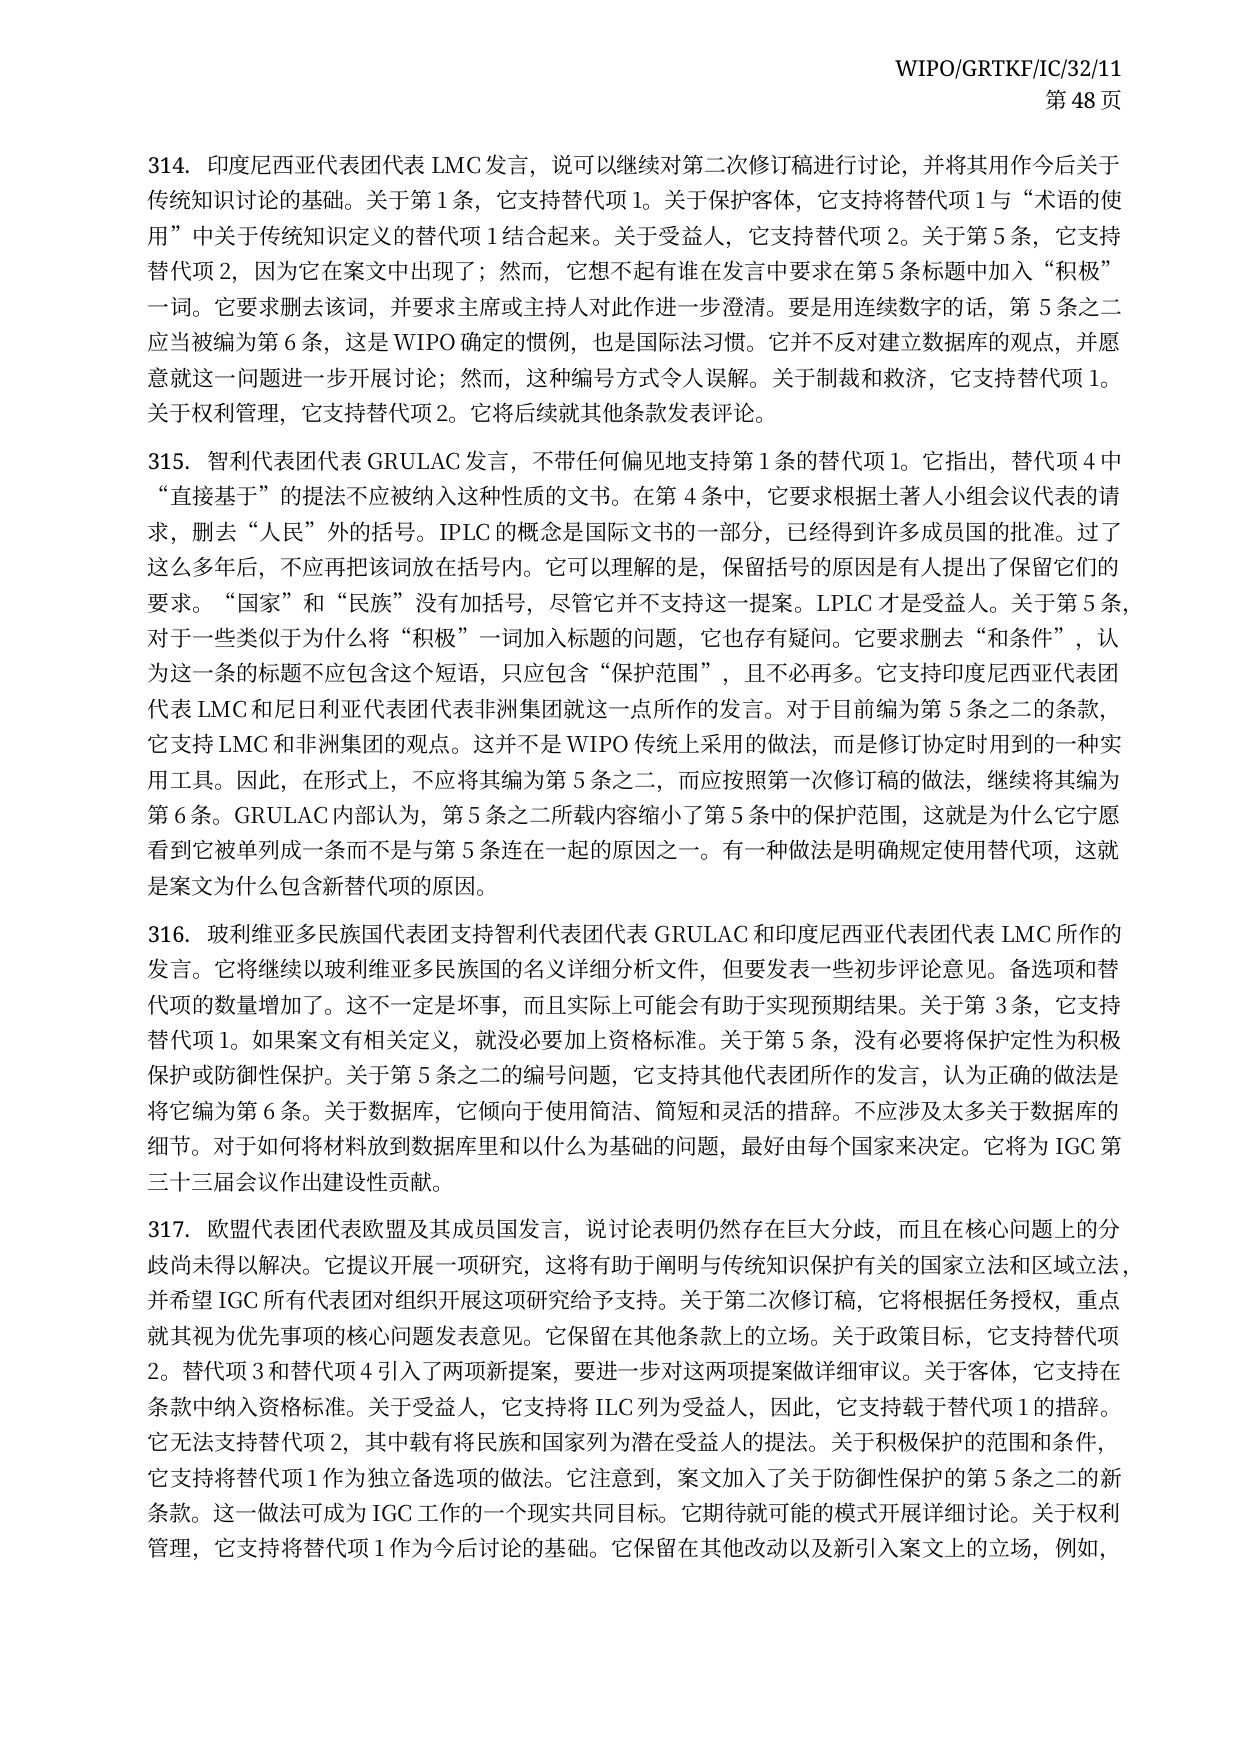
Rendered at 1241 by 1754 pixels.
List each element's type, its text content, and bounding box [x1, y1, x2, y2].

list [148, 1209, 1122, 1563]
list 玻利维亚多民族国代表团支持智利代表团代表GRULAC和印度尼西亚代表团代表LMC所作的发言。它将继续以玻利维亚多民族国的名义详细分析文件，但要发表一些初步评论意见。备选项和替代项的数量增加了。这不一定是坏事，而且实际上可能会有助于实现预期结果。关于第3条，它支持替代项1。如果案文有相关定义，就没必要加上资格标准。关于第5条，没有必要将保护定性为积极保护或防御性保护。关于第5条之二的编号问题，它支持其他代表团所作的发言，认为正确的做法是将它编为第6条。关于数据库，它倾向于使用简洁、简短和灵活的措辞。不应涉及太多关于数据库的细节。对于如何将材料放到数据库里和以什么为基础的问题，最好由每个国家来决定。它将为IGC第三十三届会议作出建设性贡献。 [148, 913, 1122, 1196]
list 印度尼西亚代表团代表LMC发言，说可以继续对第二次修订稿进行讨论，并将其用作今后关于传统知识讨论的基础。关于第1条，它支持替代项1。关于保护客体，它支持将替代项1与“术语的使用”中关于传统知识定义的替代项1结合起来。关于受益人，它支持替代项2。关于第5条，它支持替代项2，因为它在案文中出现了；然而，它想不起有谁在发言中要求在第5条标题中加入“积极”一词。它要求删去该词，并要求主席或主持人对此作进一步澄清。要是用连续数字的话，第5条之二应当被编为第6条，这是WIPO确定的惯例，也是国际法习惯。它并不反对建立数据库的观点，并愿意就这一问题进一步开展讨论；然而，这种编号方式令人误解。关于制裁和救济，它支持替代项1。关于权利管理，它支持替代项2。它将后续就其他条款发表评论。 [148, 144, 1122, 428]
list 智利代表团代表GRULAC发言，不带任何偏见地支持第1条的替代项1。它指出，替代项4中“直接基于”的提法不应被纳入这种性质的文书。在第4条中，它要求根据土著人小组会议代表的请求，删去“人民”外的括号。IPLC的概念是国际文书的一部分，已经得到许多成员国的批准。过了这么多年后，不应再把该词放在括号内。它可以理解的是，保留括号的原因是有人提出了保留它们的要求。“国家”和“民族”没有加括号，尽管它并不支持这一提案。LPLC才是受益人。关于第5条，对于一些类似于为什么将“积极”一词加入标题的问题，它也存有疑问。它要求删去“和条件”，认为这一条的标题不应包含这个短语，只应包含“保护范围”，且不必再多。它支持印度尼西亚代表团代表LMC和尼日利亚代表团代表非洲集团就这一点所作的发言。对于目前编为第5条之二的条款，它支持LMC和非洲集团的观点。这并不是WIPO传统上采用的做法，而是修订协定时用到的一种实用工具。因此，在形式上，不应将其编为第5条之二，而应按照第一次修订稿的做法，继续将其编为第6条。GRULAC内部认为，第5条之二所载内容缩小了第5条中的保护范围，这就是为什么它宁愿看到它被单列成一条而不是与第5条连在一起的原因之一。有一种做法是明确规定使用替代项，这就是案文为什么包含新替代项的原因。 [148, 440, 1122, 901]
